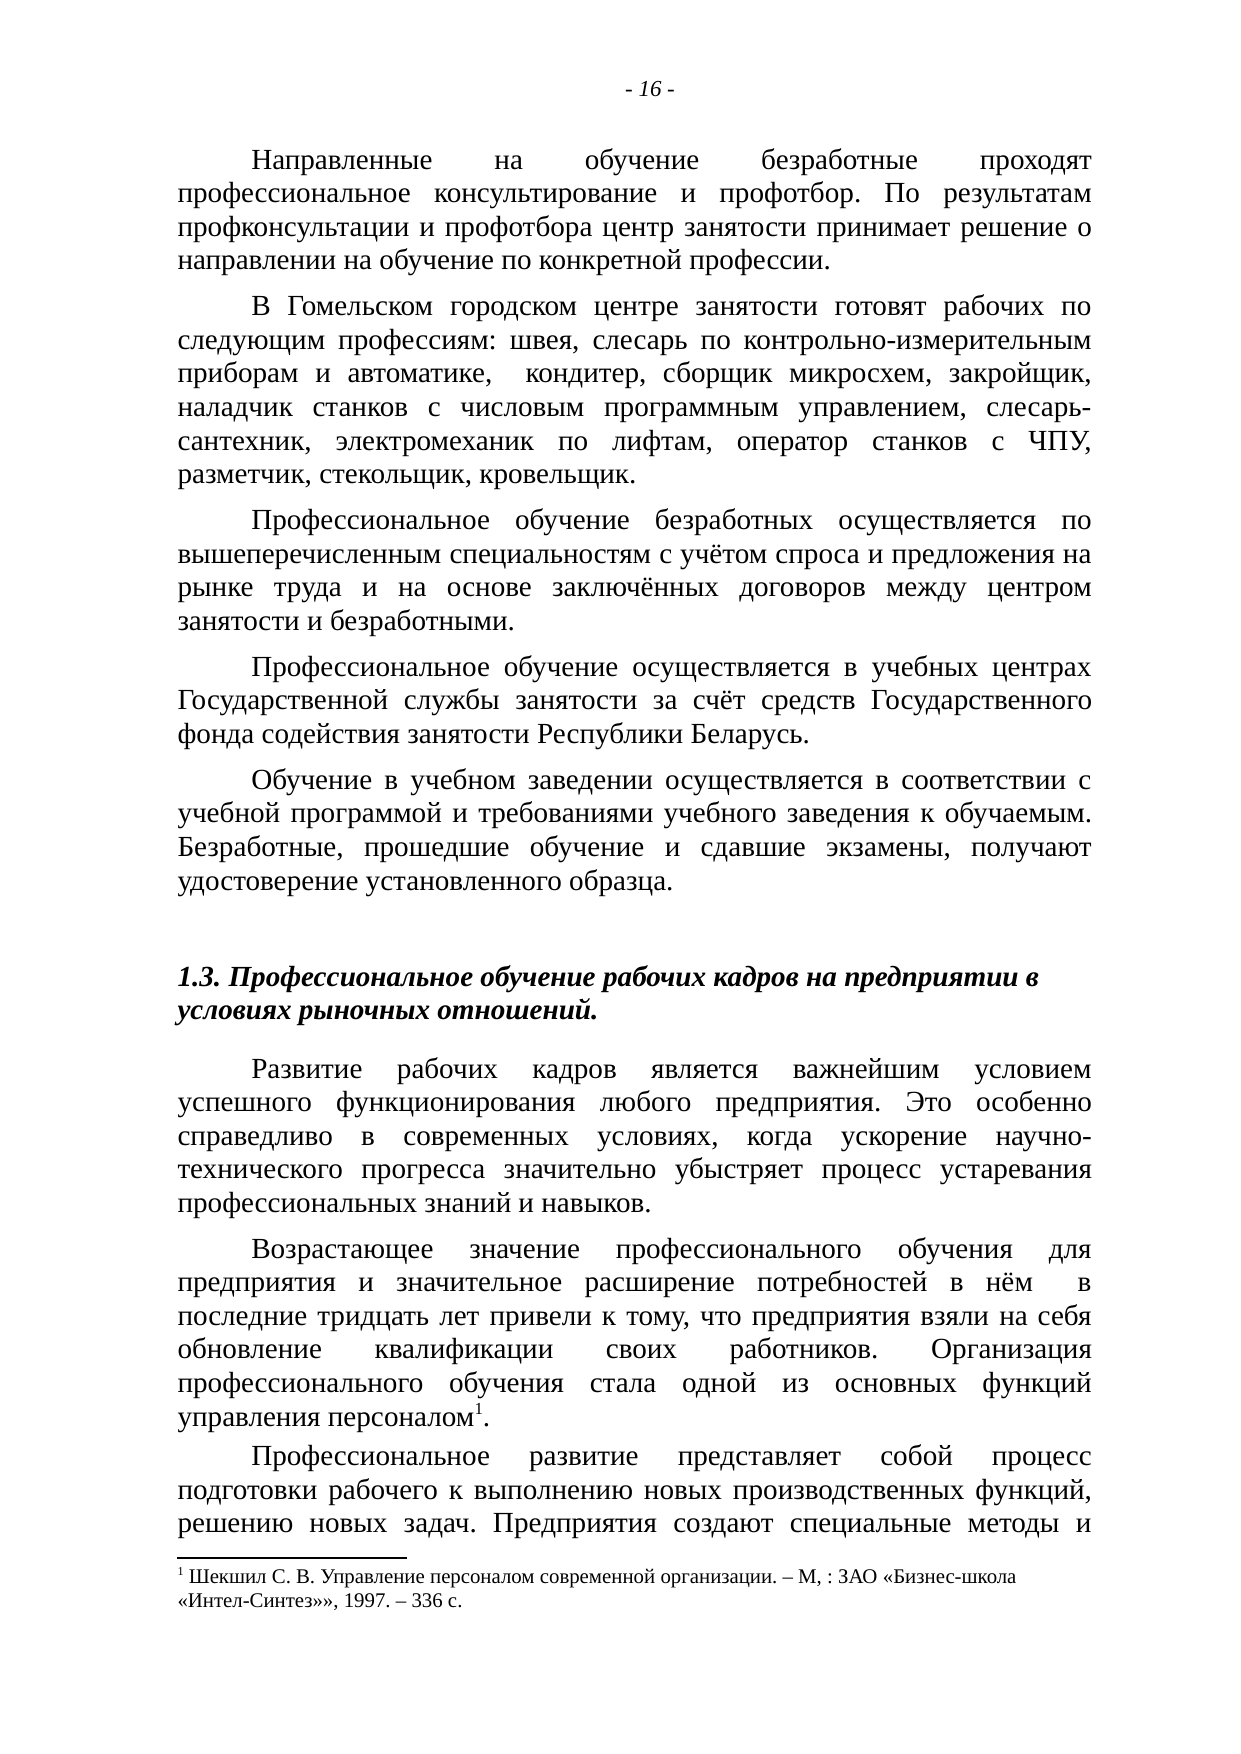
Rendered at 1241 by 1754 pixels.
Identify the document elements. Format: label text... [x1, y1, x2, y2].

text В Гомельском городском центре занятости готовят рабочих по следующим профессиям: швея, слесарь по контрольно-измерительным приборам и автоматике, кондитер, сборщик микросхем, закройщик, наладчик станков с числовым программным управлением, слесарь-сантехник, электромеханик по лифтам, оператор станков с ЧПУ, разметчик, стекольщик, кровельщик. [177, 288, 1092, 490]
text Профессиональное обучение осуществляется в учебных центрах Государственной службы занятости за счёт средств Государственного фонда содействия занятости Республики Беларусь. [177, 649, 1092, 749]
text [177, 1438, 1092, 1539]
text Возрастающее значение профессионального обучения для предприятия и значительное расширение потребностей в нём в последние тридцать лет привели к тому, что предприятия взяли на себя обновление квалификации своих работников. Организация профессионального обучения стала одной из основных функций управления персоналом. [177, 1231, 1092, 1432]
text Обучение в учебном заведении осуществляется в соответствии с учебной программой и требованиями учебного заведения к обучаемым. Безработные, прошедшие обучение и сдавшие экзамены, получают удостоверение установленного образца. [177, 762, 1092, 896]
text Направленные на обучение безработные проходят профессиональное консультирование и профотбор. По результатам профконсультации и профотбора центр занятости принимает решение о направлении на обучение по конкретной профессии. [177, 142, 1092, 276]
text Профессиональное обучение безработных осуществляется по вышеперечисленным специальностям с учётом спроса и предложения на рынке труда и на основе заключённых договоров между центром занятости и безработными. [177, 502, 1092, 636]
subtitle 1.3. Профессиональное обучение рабочих кадров на предприятии в условиях рыночных отношений. [177, 959, 1092, 1026]
text Развитие рабочих кадров является важнейшим условием успешного функционирования любого предприятия. Это особенно справедливо в современных условиях, когда ускорение научно-технического прогресса значительно убыстряет процесс устаревания профессиональных знаний и навыков. [177, 1051, 1092, 1218]
